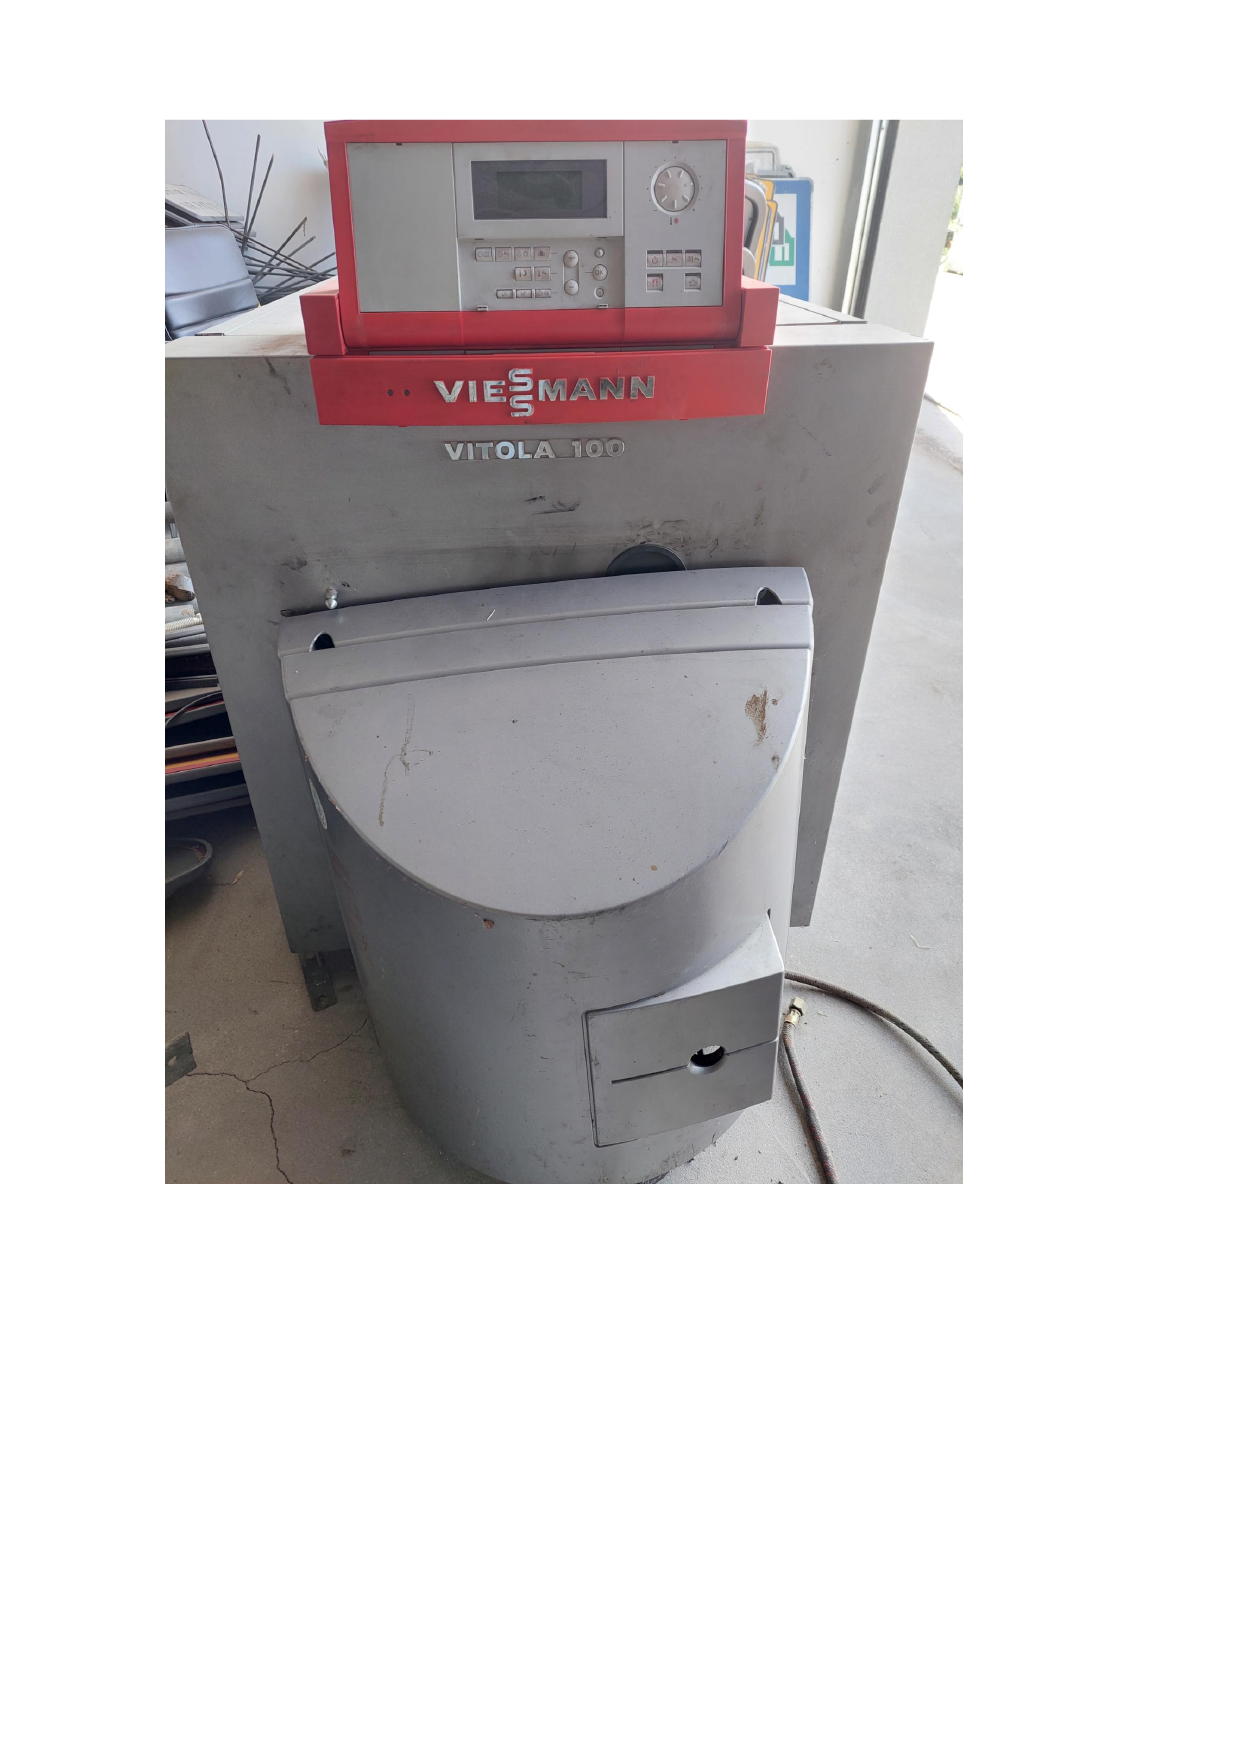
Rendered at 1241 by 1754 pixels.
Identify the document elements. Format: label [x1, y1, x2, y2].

picture [165, 121, 963, 1183]
